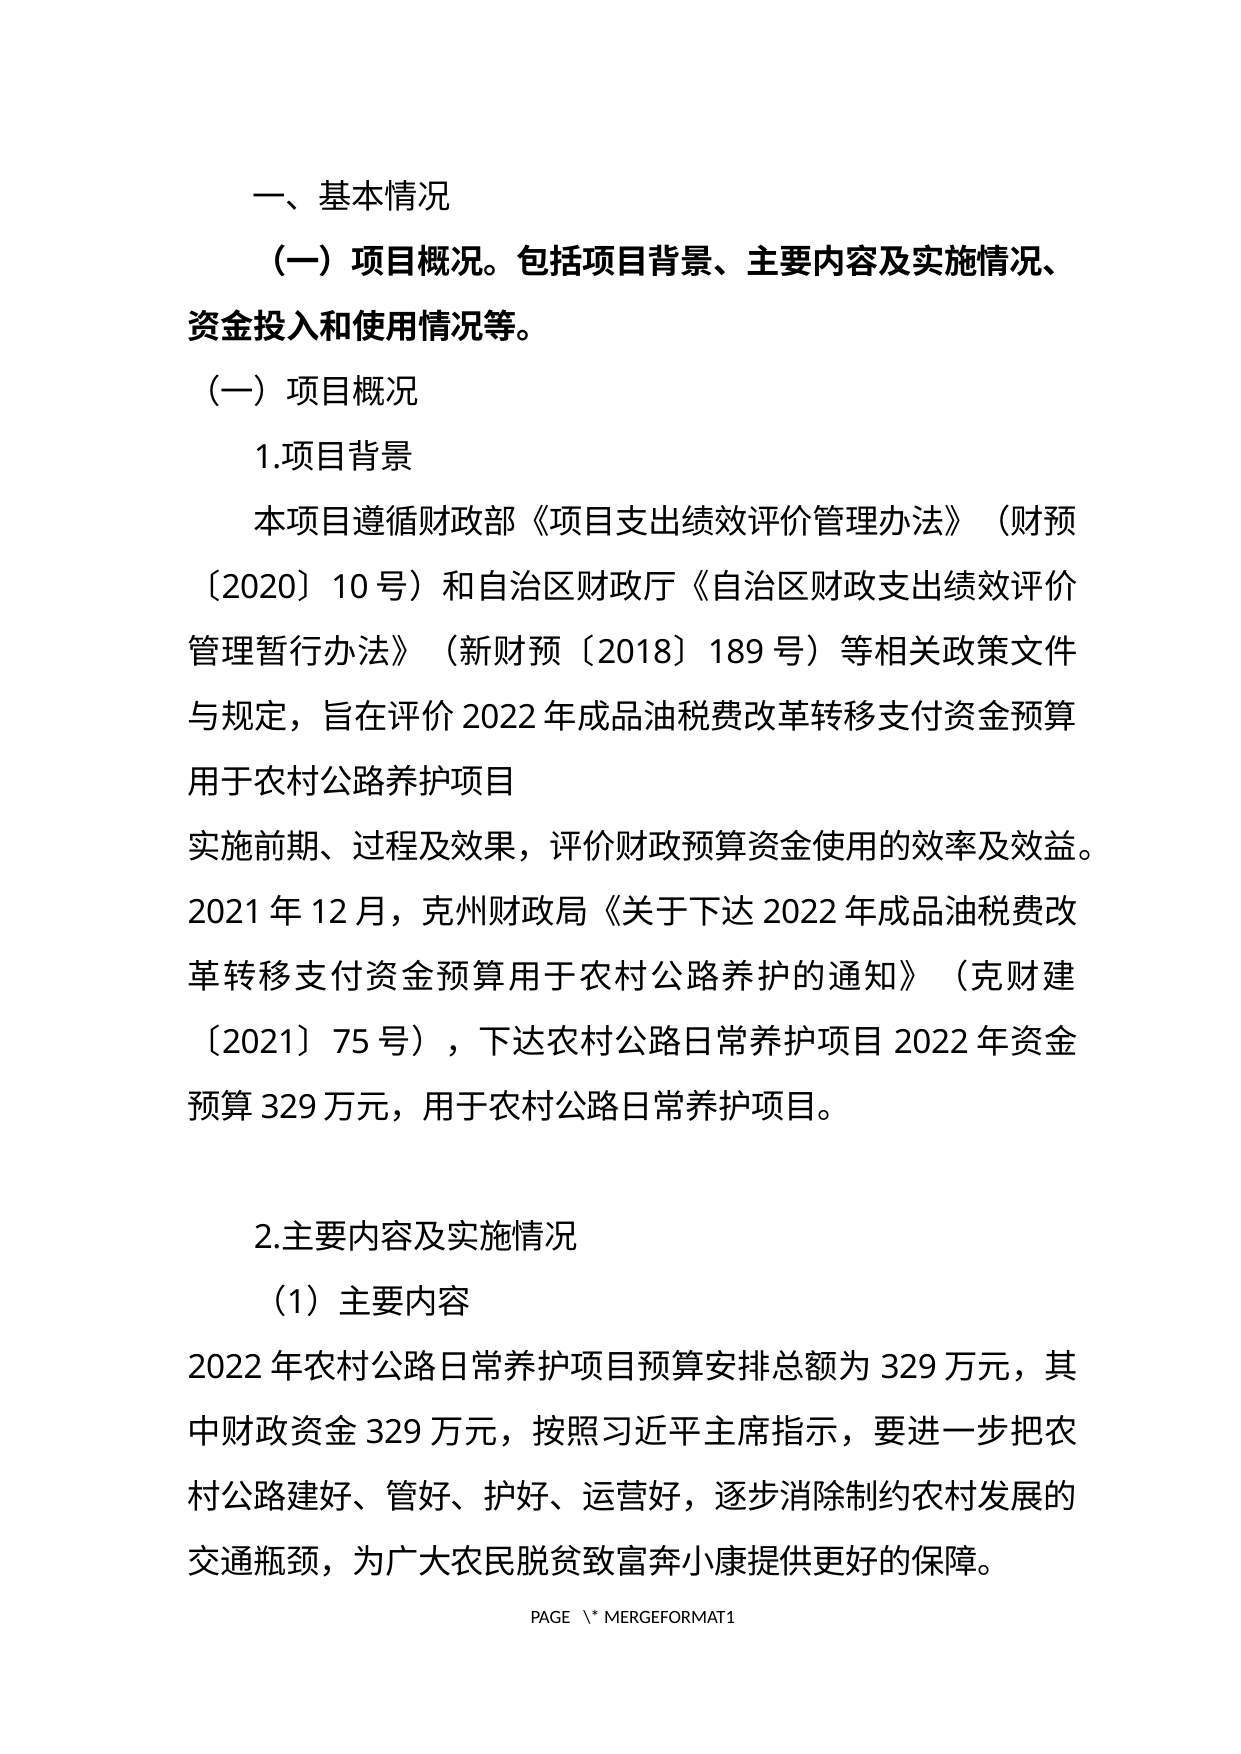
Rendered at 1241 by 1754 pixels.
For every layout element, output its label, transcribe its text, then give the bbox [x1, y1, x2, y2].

text （一）项目概况。包括项目背景、主要内容及实施情况、资金投入和使用情况等。 [187, 227, 1078, 357]
text 一、基本情况 [187, 162, 1078, 227]
